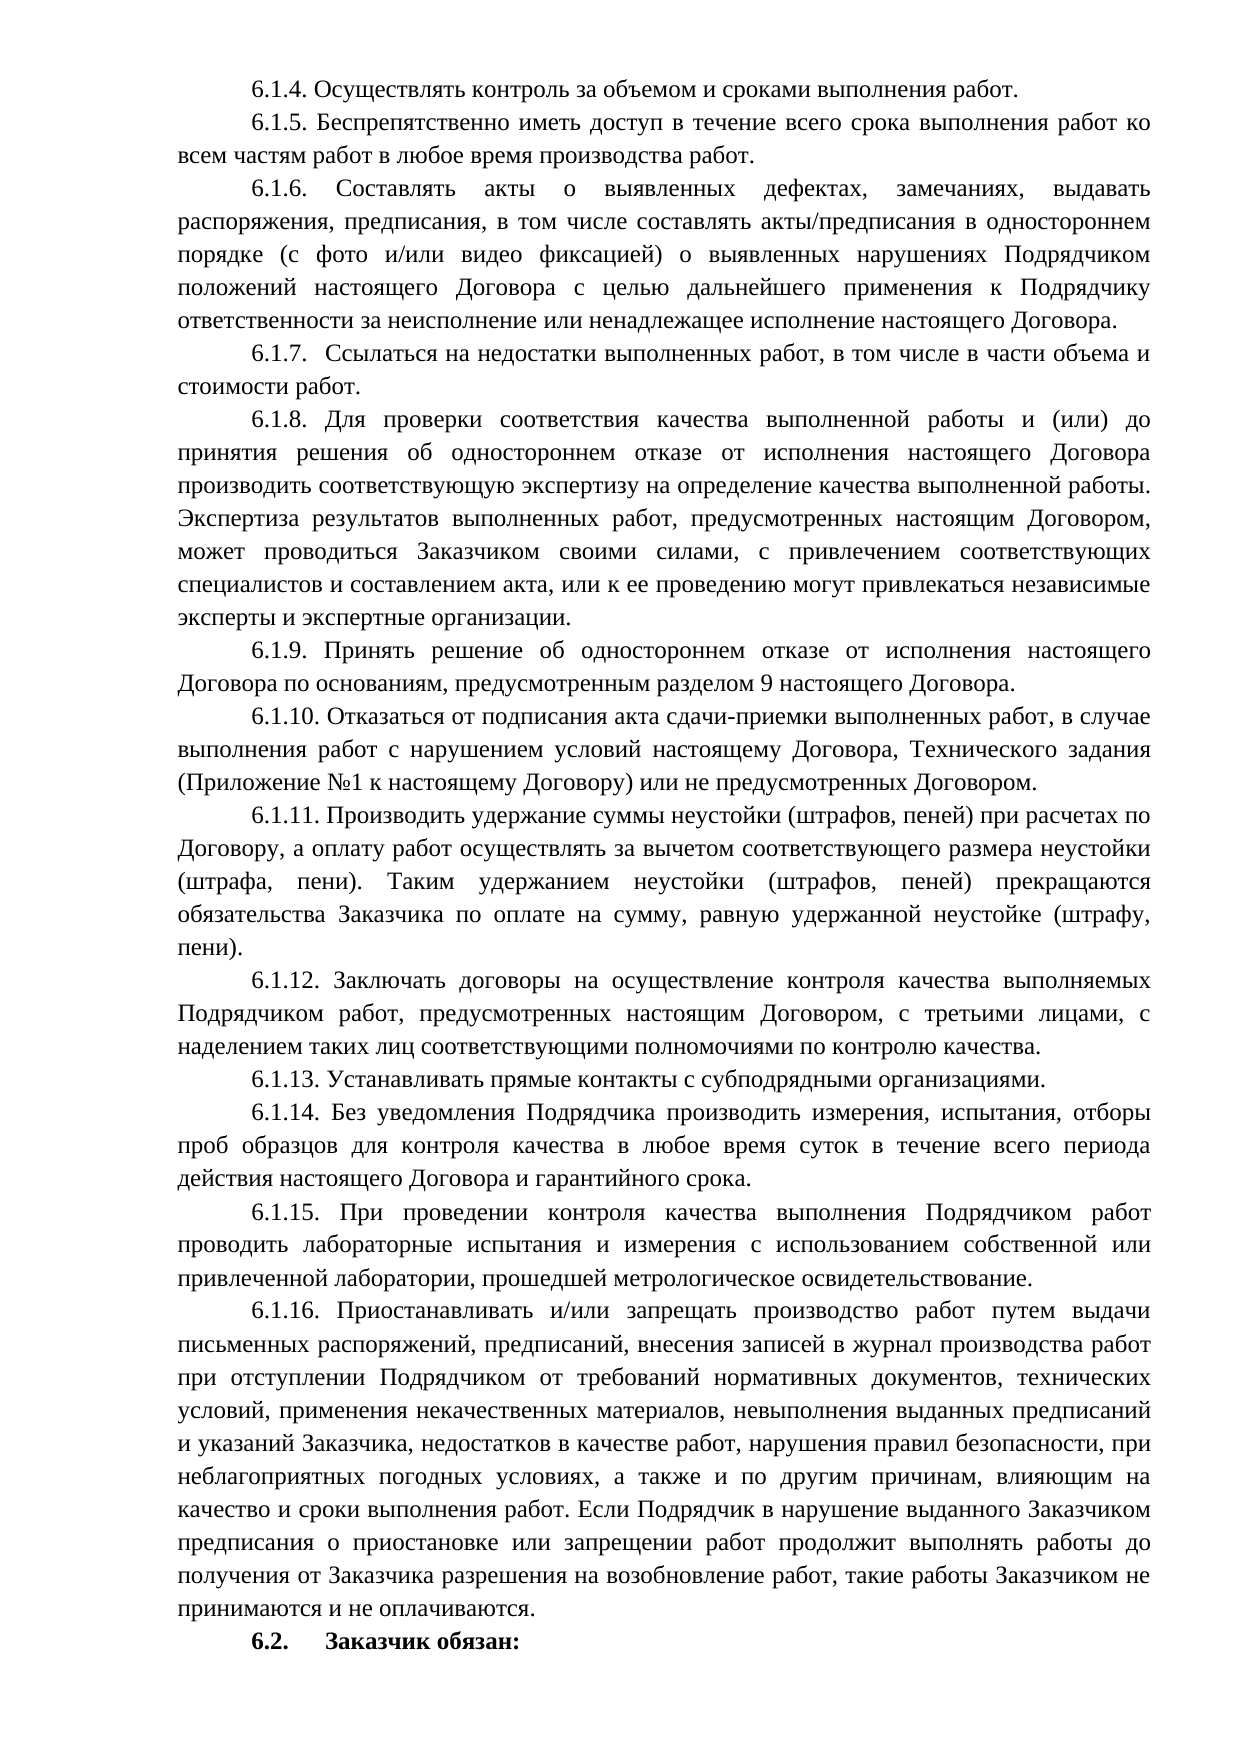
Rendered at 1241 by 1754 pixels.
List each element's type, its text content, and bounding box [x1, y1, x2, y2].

text 6.1.7. Ссылаться на недостатки выполненных работ, в том числе в части объема и стоимости работ. [177, 338, 1152, 400]
text 6.1.15. При проведении контроля качества выполнения Подрядчиком работ проводить лабораторные испытания и измерения с использованием собственной или привлеченной лаборатории, прошедшей метрологическое освидетельствование. [177, 1197, 1152, 1291]
text 6.1.9. Принять решение об одностороннем отказе от исполнения настоящего Договора по основаниям, предусмотренным разделом 9 настоящего Договора. [177, 635, 1152, 697]
text 6.1.4. Осуществлять контроль за объемом и сроками выполнения работ. [177, 74, 1152, 103]
text 6.1.12. Заключать договоры на осуществление контроля качества выполняемых Подрядчиком работ, предусмотренных настоящим Договором, с третьими лицами, с наделением таких лиц соответствующими полномочиями по контролю качества. [177, 965, 1152, 1060]
text 6.1.13. Устанавливать прямые контакты с субподрядными организациями. [177, 1064, 1152, 1093]
text 6.1.8. Для проверки соответствия качества выполненной работы и (или) до принятия решения об одностороннем отказе от исполнения настоящего Договора производить соответствующую экспертизу на определение качества выполненной работы. Экспертиза результатов выполненных работ, предусмотренных настоящим Договором, может проводиться Заказчиком своими силами, с привлечением соответствующих специалистов и составлением акта, или к ее проведению могут привлекаться независимые эксперты и экспертные организации. [177, 404, 1152, 631]
text 6.1.14. Без уведомления Подрядчика производить измерения, испытания, отборы проб образцов для контроля качества в любое время суток в течение всего периода действия настоящего Договора и гарантийного срока. [177, 1097, 1152, 1192]
text 6.1.16. Приостанавливать и/или запрещать производство работ путем выдачи письменных распоряжений, предписаний, внесения записей в журнал производства работ при отступлении Подрядчиком от требований нормативных документов, технических условий, применения некачественных материалов, невыполнения выданных предписаний и указаний Заказчика, недостатков в качестве работ, нарушения правил безопасности, при неблагоприятных погодных условиях, а также и по другим причинам, влияющим на качество и сроки выполнения работ. Если Подрядчик в нарушение выданного Заказчиком предписания о приостановке или запрещении работ продолжит выполнять работы до получения от Заказчика разрешения на возобновление работ, такие работы Заказчиком не принимаются и не оплачиваются. [177, 1296, 1152, 1622]
text 6.1.10. Отказаться от подписания акта сдачи-приемки выполненных работ, в случае выполнения работ с нарушением условий настоящему Договора, Технического задания (Приложение №1 к настоящему Договору) или не предусмотренных Договором. [177, 701, 1152, 796]
text 6.2. Заказчик обязан: [177, 1626, 1152, 1654]
text 6.1.6. Составлять акты о выявленных дефектах, замечаниях, выдавать распоряжения, предписания, в том числе составлять акты/предписания в одностороннем порядке (с фото и/или видео фиксацией) о выявленных нарушениях Подрядчиком положений настоящего Договора с целью дальнейшего применения к Подрядчику ответственности за неисполнение или ненадлежащее исполнение настоящего Договора. [177, 173, 1152, 334]
text 6.1.5. Беспрепятственно иметь доступ в течение всего срока выполнения работ ко всем частям работ в любое время производства работ. [177, 107, 1152, 169]
text 6.1.11. Производить удержание суммы неустойки (штрафов, пеней) при расчетах по Договору, а оплату работ осуществлять за вычетом соответствующего размера неустойки (штрафа, пени). Таким удержанием неустойки (штрафов, пеней) прекращаются обязательства Заказчика по оплате на сумму, равную удержанной неустойке (штрафу, пени). [177, 800, 1152, 961]
